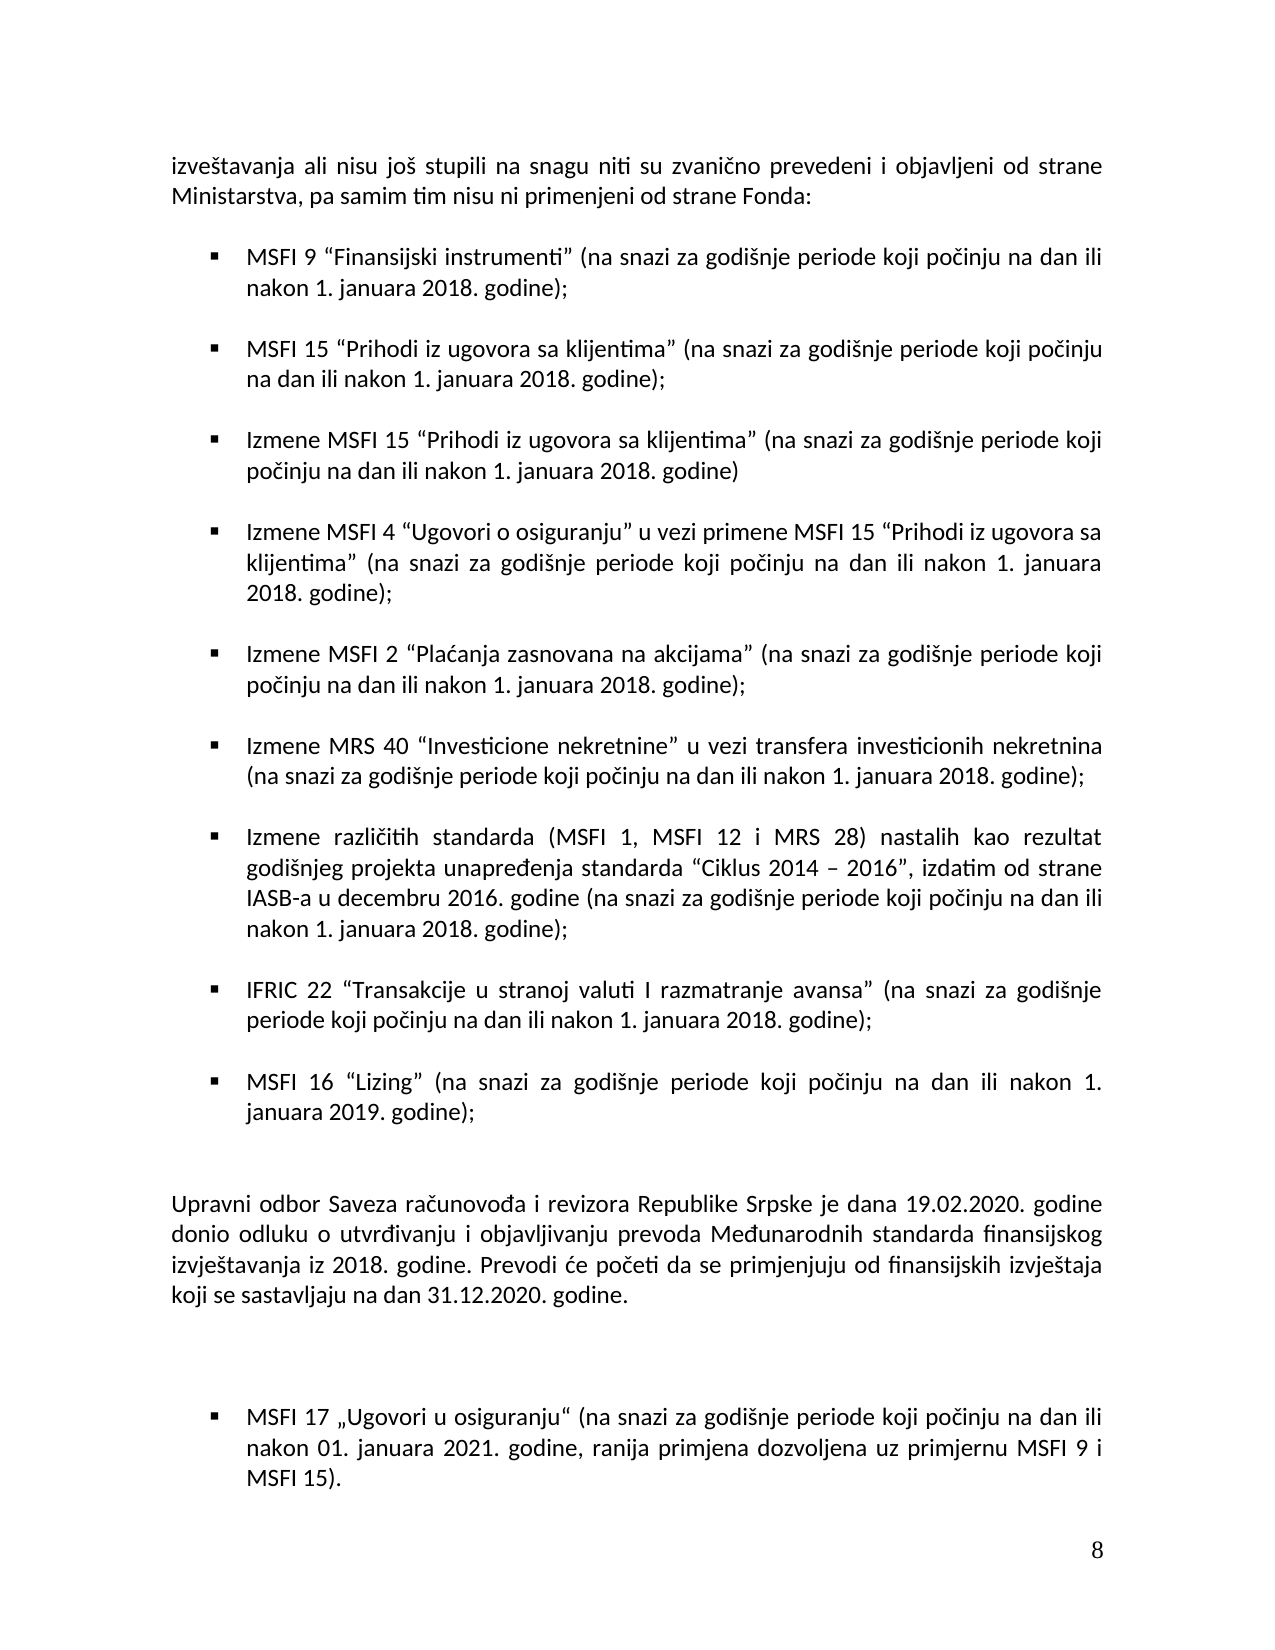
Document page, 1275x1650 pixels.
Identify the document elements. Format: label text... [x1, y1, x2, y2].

list MSFI 9 “Finansijski instrumenti” (na snazi za godišnje periode koji počinju na dan ili nakon 1. januara 2018. godine); [209, 242, 1104, 303]
list Izmene MRS 40 “Investicione nekretnine” u vezi transfera investicionih nekretnina (na snazi za godišnje periode koji počinju na dan ili nakon 1. januara 2018. godine); [209, 730, 1104, 791]
list Izmene MSFI 15 “Prihodi iz ugovora sa klijentima” (na snazi za godišnje periode koji počinju na dan ili nakon 1. januara 2018. godine) [209, 425, 1104, 486]
list Izmene MSFI 4 “Ugovori o osiguranju” u vezi primene MSFI 15 “Prihodi iz ugovora sa klijentima” (na snazi za godišnje periode koji počinju na dan ili nakon 1. januara 2018. godine); [209, 516, 1104, 608]
list MSFI 17 „Ugovori u osiguranju“ (na snazi za godišnje periode koji počinju na dan ili nakon 01. januara 2021. godine, ranija primjena dozvoljena uz primjernu MSFI 9 i MSFI 15). [209, 1401, 1104, 1493]
list MSFI 15 “Prihodi iz ugovora sa klijentima” (na snazi za godišnje periode koji počinju na dan ili nakon 1. januara 2018. godine); [209, 333, 1104, 394]
list Izmene MSFI 2 “Plaćanja zasnovana na akcijama” (na snazi za godišnje periode koji počinju na dan ili nakon 1. januara 2018. godine); [209, 638, 1104, 699]
text Upravni odbor Saveza računovođa i revizora Republike Srpske je dana 19.02.2020. godine donio odluku o utvrđivanju i objavljivanju prevoda Međunarodnih standarda finansijskog izvještavanja iz 2018. godine. Prevodi će početi da se primjenjuju od finansijskih izvještaja koji se sastavljaju na dan 31.12.2020. godine. [171, 1188, 1104, 1310]
list Izmene različitih standarda (MSFI 1, MSFI 12 i MRS 28) nastalih kao rezultat godišnjeg projekta unapređenja standarda “Ciklus 2014 – 2016”, izdatim od strane IASB-a u decembru 2016. godine (na snazi za godišnje periode koji počinju na dan ili nakon 1. januara 2018. godine); [209, 821, 1104, 943]
list IFRIC 22 “Transakcije u stranoj valuti I razmatranje avansa” (na snazi za godišnje periode koji počinju na dan ili nakon 1. januara 2018. godine); [209, 974, 1104, 1035]
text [171, 150, 1104, 211]
list MSFI 16 “Lizing” (na snazi za godišnje periode koji počinju na dan ili nakon 1. januara 2019. godine); [209, 1066, 1104, 1127]
